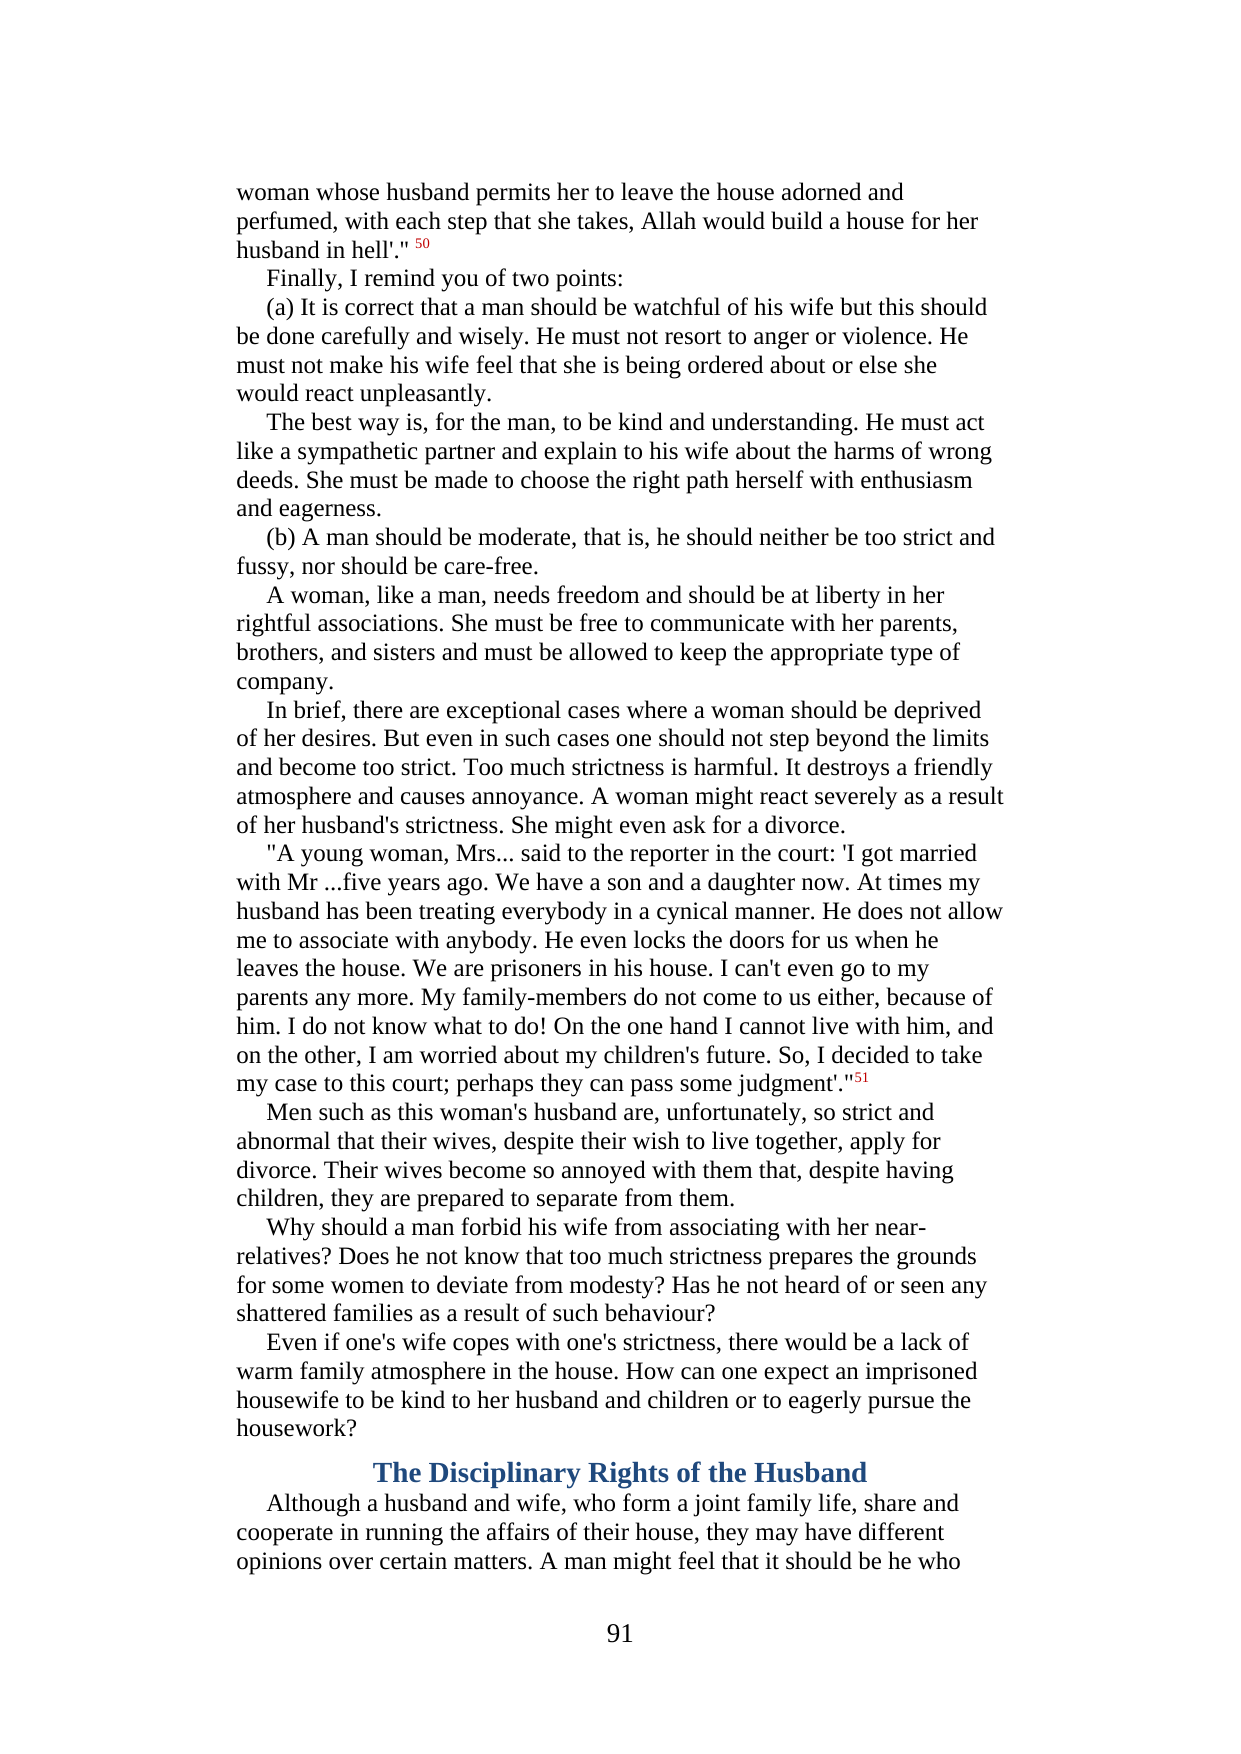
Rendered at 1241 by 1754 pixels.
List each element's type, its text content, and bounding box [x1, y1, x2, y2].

text (a) It is correct that a man should be watchful of his wife but this should be done carefully and wisely. He must not resort to anger or violence. He must not make his wife feel that she is being ordered about or else she would react unpleasantly. [236, 292, 1004, 407]
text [236, 1488, 1004, 1574]
text Men such as this woman's husband are, unfortunately, so strict and abnormal that their wives, despite their wish to live together, apply for divorce. Their wives become so annoyed with them that, despite having children, they are prepared to separate from them. [236, 1097, 1004, 1212]
text Even if one's wife copes with one's strictness, there would be a lack of warm family atmosphere in the house. How can one expect an imprisoned housewife to be kind to her husband and children or to eagerly pursue the housework? [236, 1327, 1004, 1442]
subtitle The Disciplinary Rights of the Husband [236, 1455, 1004, 1488]
text (b) A man should be moderate, that is, he should neither be too strict and fussy, nor should be care-free. [236, 522, 1004, 580]
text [236, 177, 1004, 263]
text A woman, like a man, needs freedom and should be at liberty in her rightful associations. She must be free to communicate with her parents, brothers, and sisters and must be allowed to keep the appropriate type of company. [236, 580, 1004, 695]
text Finally, I remind you of two points: [236, 263, 1004, 292]
text "A young woman, Mrs... said to the reporter in the court: 'I got married with Mr ...five years ago. We have a son and a daughter now. At times my husband has been treating everybody in a cynical manner. He does not allow me to associate with anybody. He even locks the doors for us when he leaves the house. We are prisoners in his house. I can't even go to my parents any more. My family-members do not come to us either, because of him. I do not know what to do! On the one hand I cannot live with him, and on the other, I am worried about my children's future. So, I decided to take my case to this court; perhaps they can pass some judgment'."51 [236, 838, 1004, 1097]
text Why should a man forbid his wife from associating with her near-relatives? Does he not know that too much strictness prepares the grounds for some women to deviate from modesty? Has he not heard of or seen any shattered families as a result of such behaviour? [236, 1212, 1004, 1327]
text In brief, there are exceptional cases where a woman should be deprived of her desires. But even in such cases one should not step beyond the limits and become too strict. Too much strictness is harmful. It destroys a friendly atmosphere and causes annoyance. A woman might react severely as a result of her husband's strictness. She might even ask for a divorce. [236, 695, 1004, 838]
text The best way is, for the man, to be kind and understanding. He must act like a sympathetic partner and explain to his wife about the harms of wrong deeds. She must be made to choose the right path herself with enthusiasm and eagerness. [236, 407, 1004, 522]
